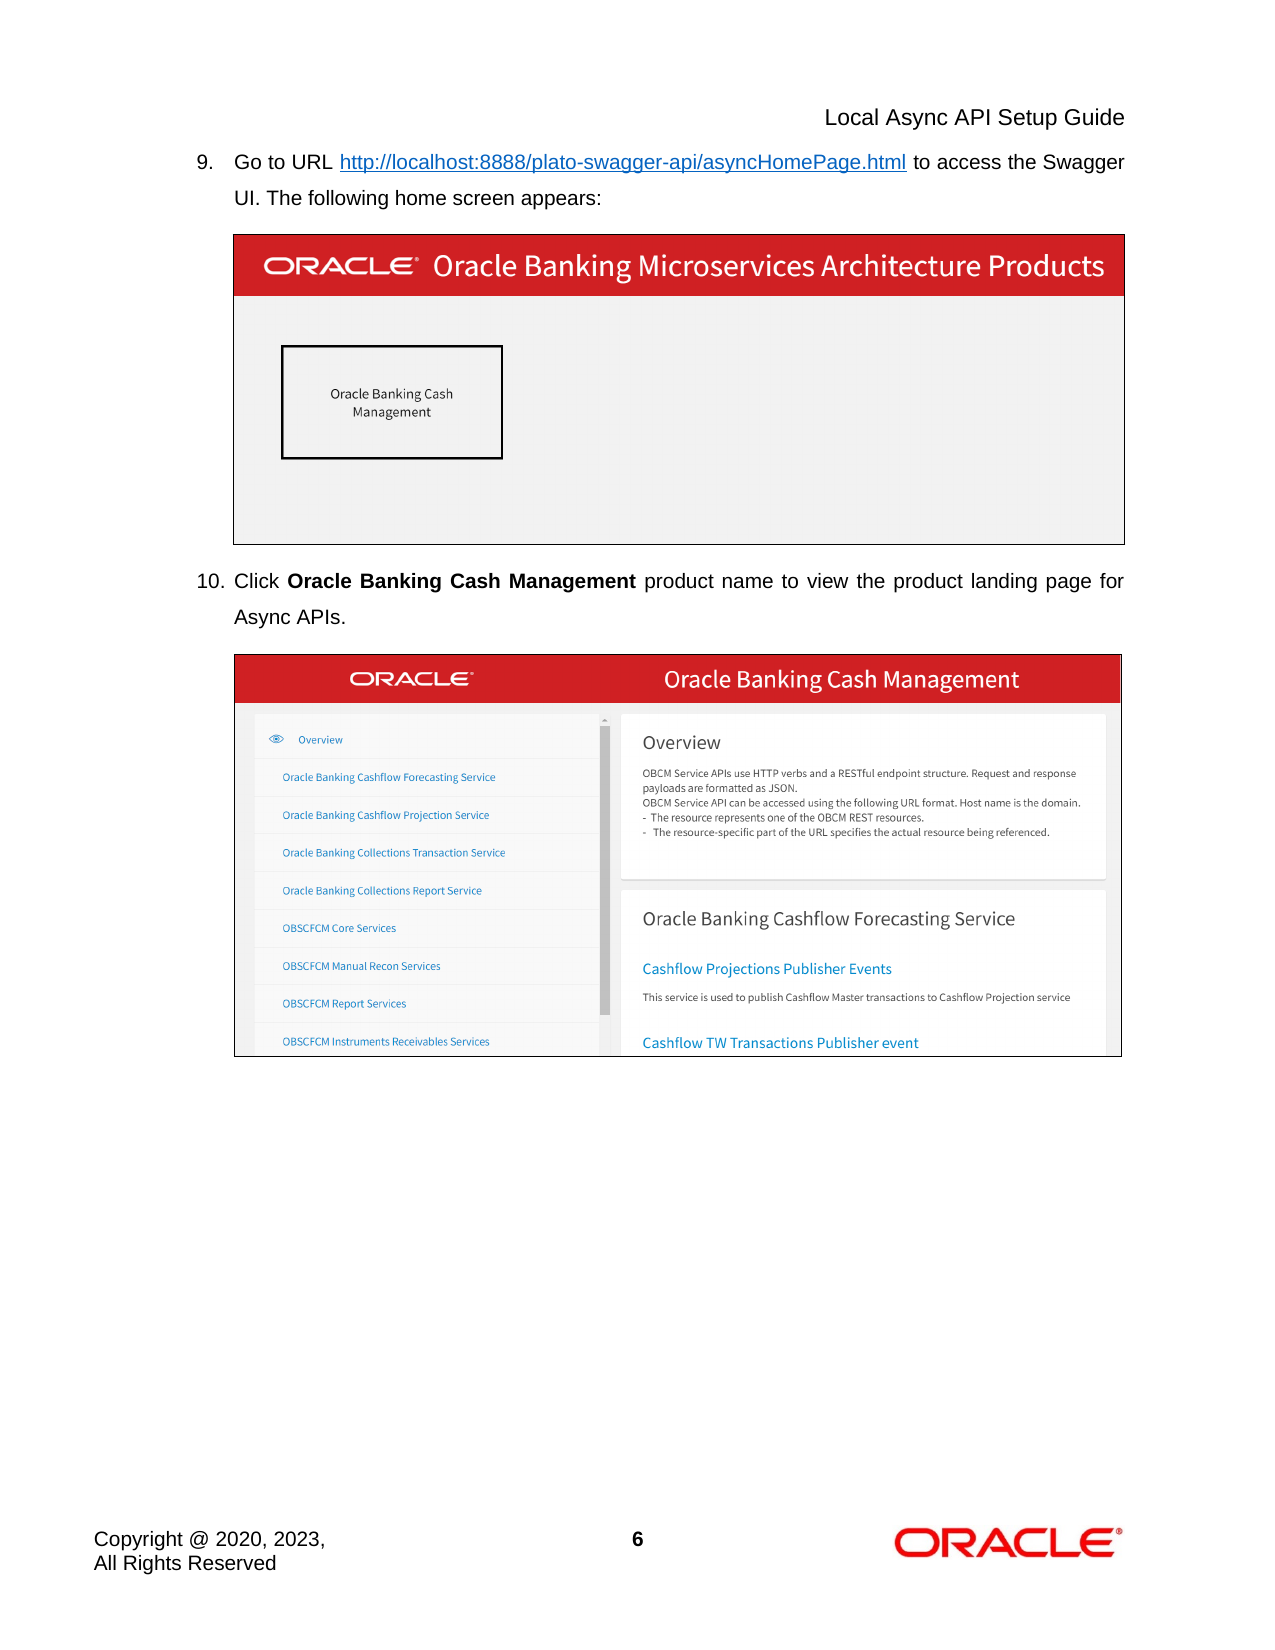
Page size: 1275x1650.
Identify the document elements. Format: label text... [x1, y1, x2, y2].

picture [234, 235, 1124, 544]
picture [235, 655, 1121, 1056]
subtitle Go to URL http://localhost:8888/plato-swagger-api/asyncHomePage.html to access the Swagger UI. The following home screen appears: [196, 150, 1125, 210]
picture [892, 1525, 1125, 1560]
subtitle Click Oracle Banking Cash Management product name to view the product landing page for Async APIs. [196, 569, 1125, 629]
